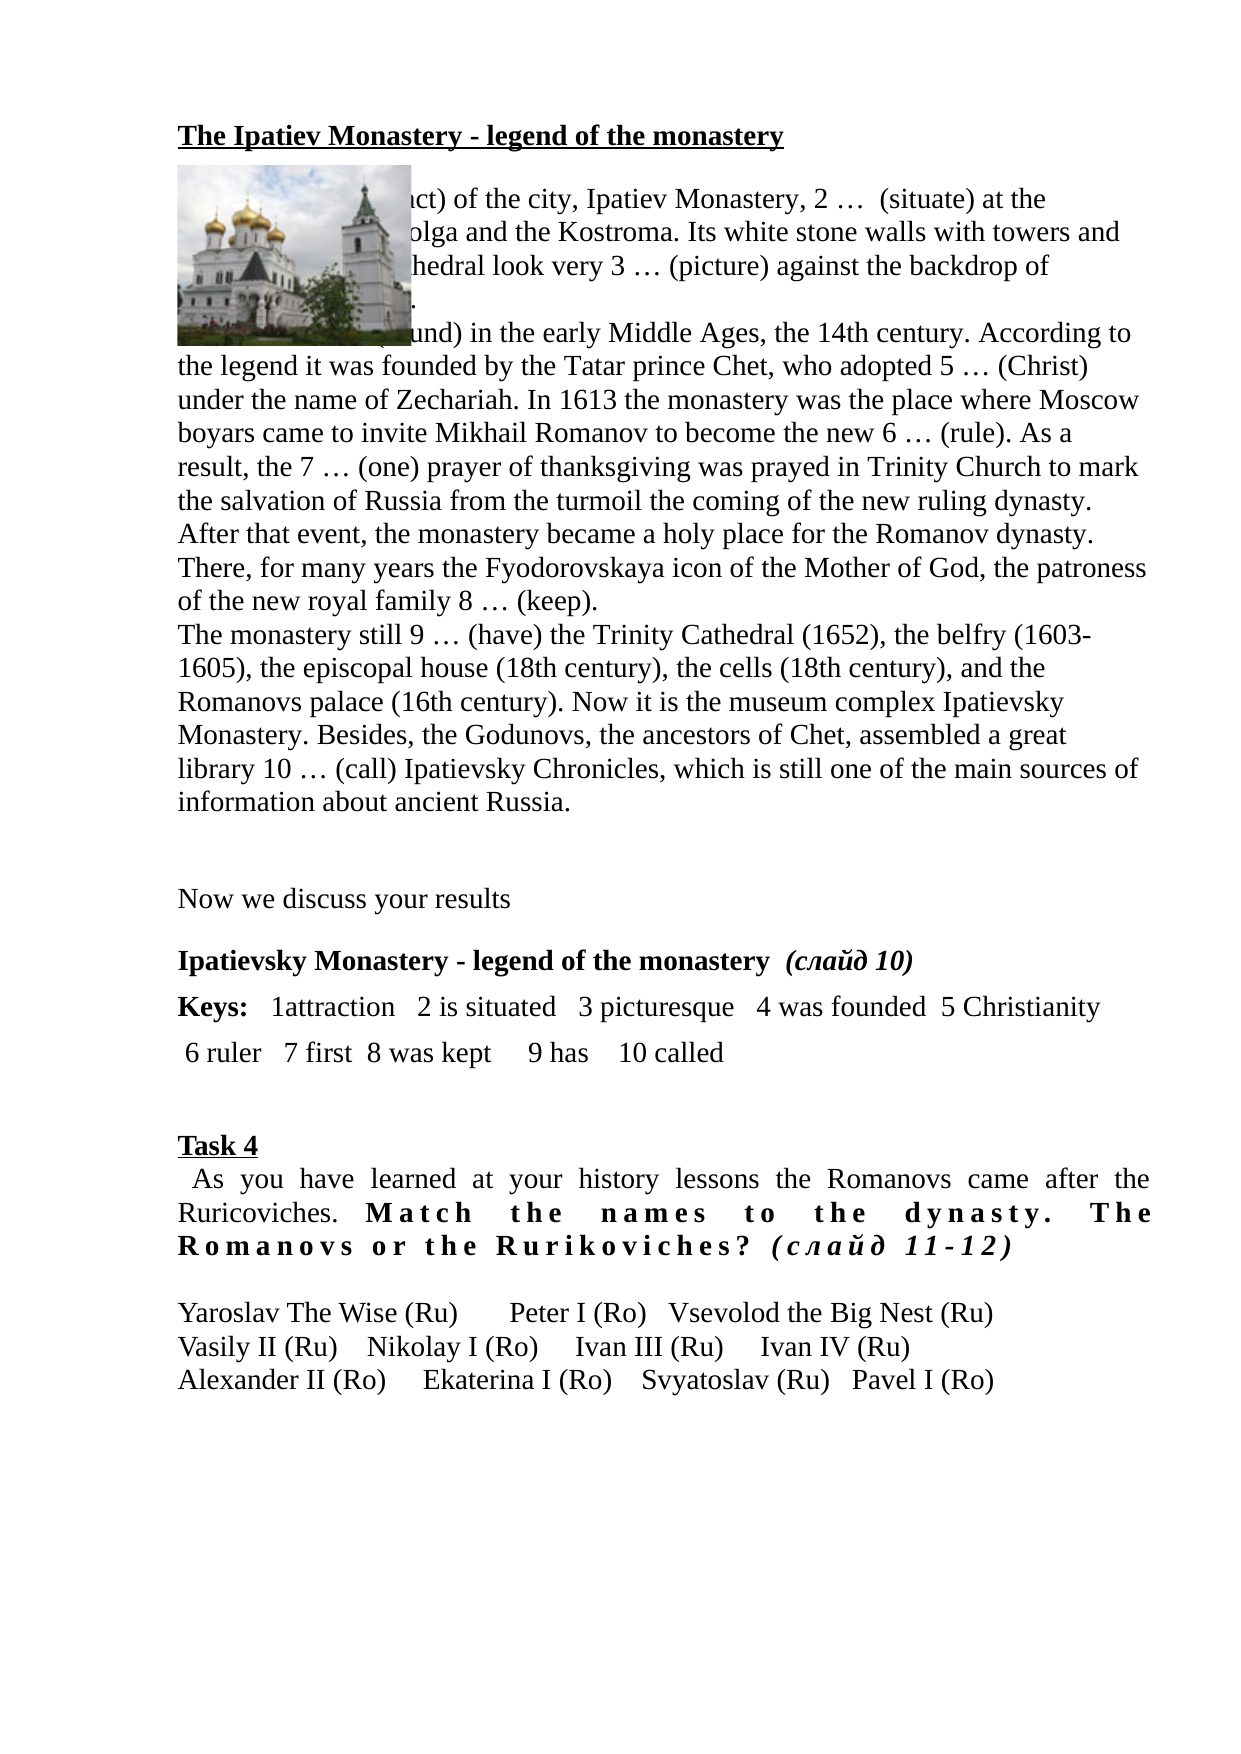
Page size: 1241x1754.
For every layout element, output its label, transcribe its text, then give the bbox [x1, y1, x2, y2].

text The main 1 … (attract) of the city, Ipatiev Monastery, 2 … (situate) at the confluence of the Volga and the Kostroma. Its white stone walls with towers and the domes of the cathedral look very 3 … (picture) against the backdrop of amazing landscapes. The church 4 … (found) in the early Middle Ages, the 14th century. According to the legend it was founded by the Tatar prince Chet, who adopted 5 … (Christ) under the name of Zechariah. In 1613 the monastery was the place where Moscow boyars came to invite Mikhail Romanov to become the new 6 … (rule). As a result, the 7 … (one) prayer of thanksgiving was prayed in Trinity Church to mark the salvation of Russia from the turmoil the coming of the new ruling dynasty. After that event, the monastery became a holy place for the Romanov dynasty. There, for many years the Fyodorovskaya icon of the Mother of God, the patroness of the new royal family 8 … (keep). The monastery still 9 … (have) the Trinity Cathedral (1652), the belfry (1603-1605), the episcopal house (18th century), the cells (18th century), and the Romanovs palace (16th century). Now it is the museum complex Ipatievsky Monastery. Besides, the Godunovs, the ancestors of Chet, assembled a great library 10 … (call) Ipatievsky Chronicles, which is still one of the main sources of information about ancient Russia. [177, 181, 1152, 852]
text Keys: 1attraction 2 is situated 3 picturesque 4 was founded 5 Christianity [177, 989, 1152, 1023]
picture [177, 165, 412, 346]
text Yaroslav The Wise (Ru) Peter I (Ro) Vsevolod the Big Nest (Ru) [177, 1295, 1152, 1329]
text Ipatievsky Monastery - legend of the monastery (слайд 10) [177, 943, 1152, 977]
text Alexander II (Ro) Ekaterina I (Ro) Svyatoslav (Ru) Pavel I (Ro) [177, 1362, 1152, 1396]
text Task 4 [177, 1128, 1152, 1161]
text As you have learned at your history lessons the Romanovs came after the Ruricoviches. Match the names to the dynasty. The Romanovs or the Rurikoviches? (слайд 11-12) [177, 1161, 1152, 1262]
text 6 ruler 7 first 8 was kept 9 has 10 called [177, 1036, 1152, 1069]
text The Ipatiev Monastery - legend of the monastery [177, 118, 1152, 152]
text Vasily II (Ru) Nikolay I (Ro) Ivan III (Ru) Ivan IV (Ru) [177, 1329, 1152, 1362]
text Now we discuss your results [177, 881, 1152, 914]
